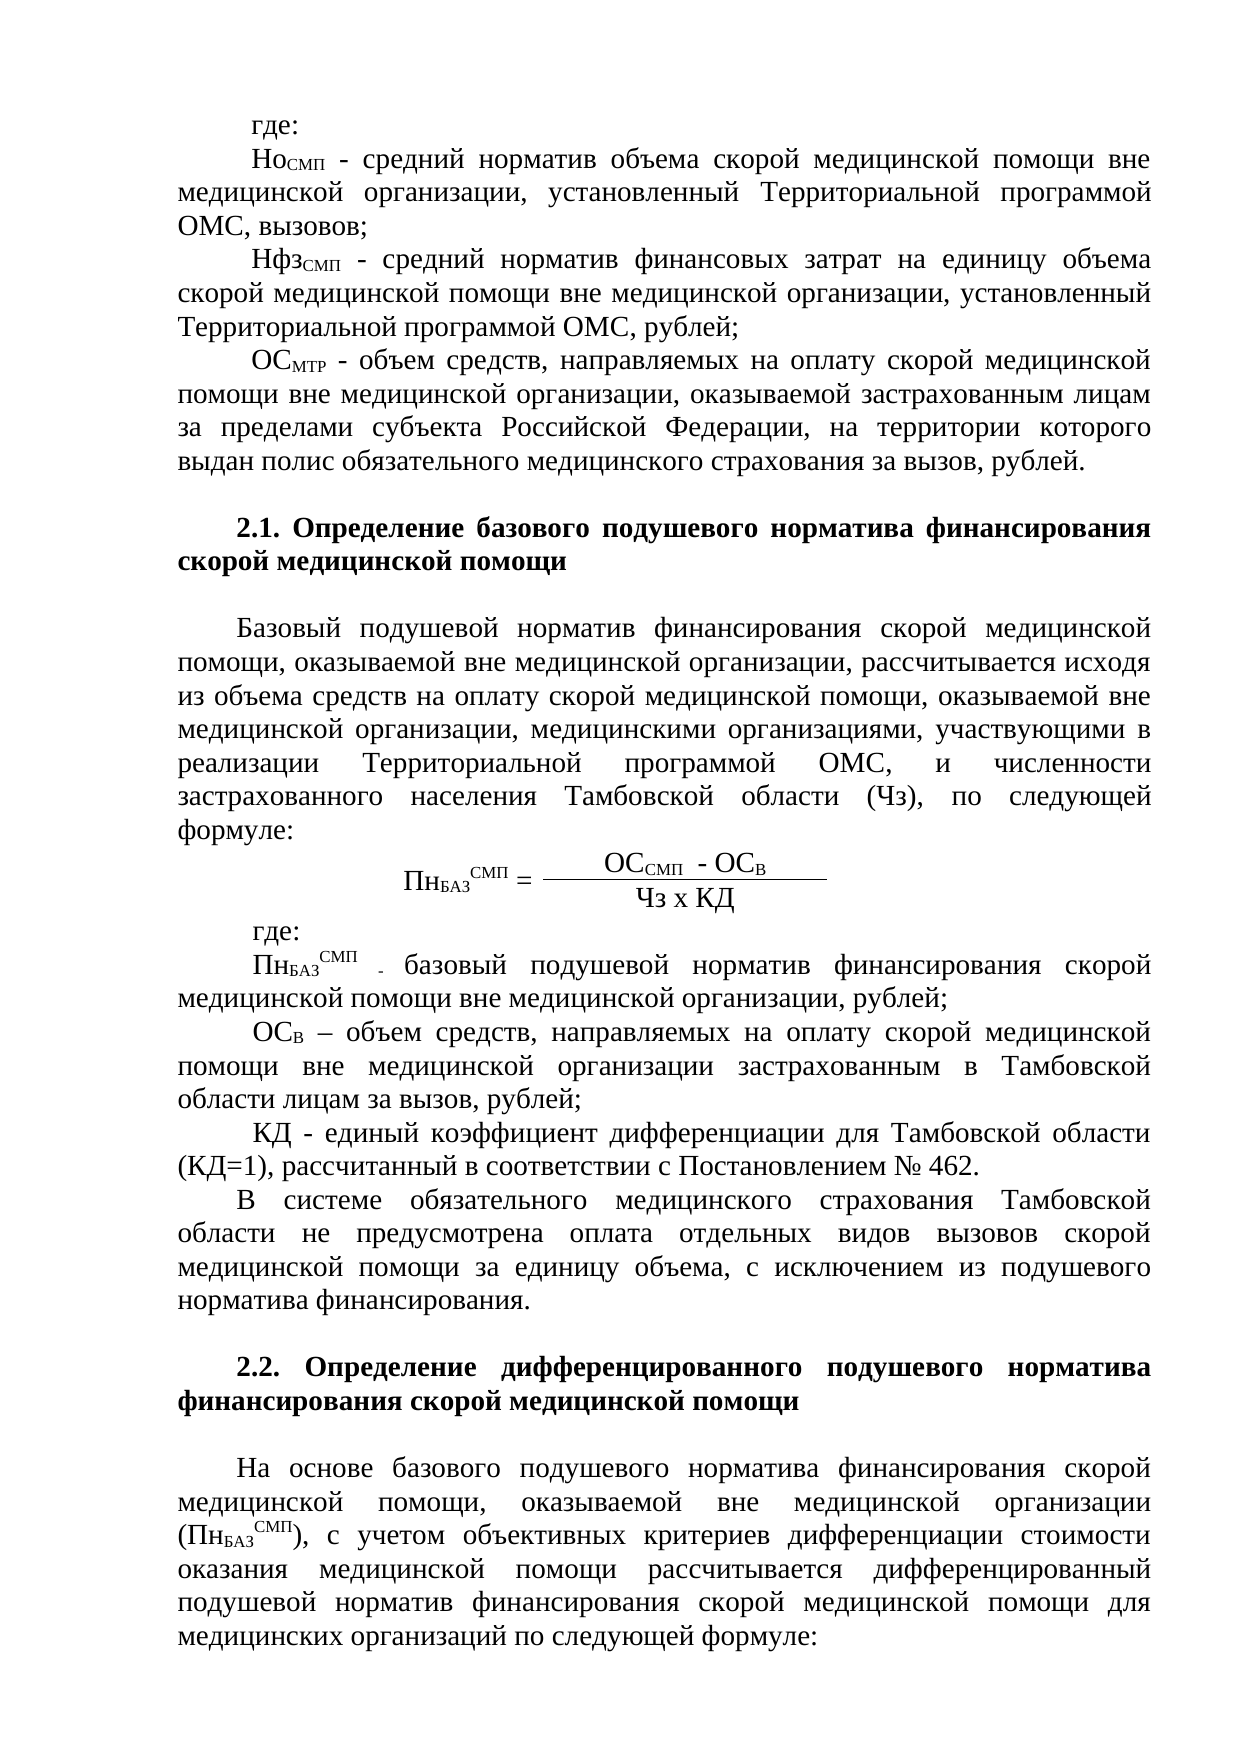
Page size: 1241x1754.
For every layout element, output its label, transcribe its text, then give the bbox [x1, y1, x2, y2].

text ПнБАЗСМП - базовый подушевой норматив финансирования скорой медицинской помощи вне медицинской организации, рублей; [177, 947, 1152, 1014]
text 2.1. Определение базового подушевого норматива финансирования скорой медицинской помощи [177, 510, 1152, 577]
text КД - единый коэффициент дифференциации для Тамбовской области (КД=1), рассчитанный в соответствии с Постановлением № 462. [177, 1115, 1152, 1182]
text ОСМТР - объем средств, направляемых на оплату скорой медицинской помощи вне медицинской организации, оказываемой застрахованным лицам за пределами субъекта Российской Федерации, на территории которого выдан полис обязательного медицинского страхования за вызов, рублей. [177, 342, 1152, 476]
table_cell Чз х КД [543, 880, 827, 913]
text В системе обязательного медицинского страхования Тамбовской области не предусмотрена оплата отдельных видов вызовов скорой медицинской помощи за единицу объема, с исключением из подушевого норматива финансирования. [177, 1182, 1152, 1316]
text 2.2. Определение дифференцированного подушевого норматива финансирования скорой медицинской помощи [177, 1349, 1152, 1417]
table_header ОССМП - ОСВ [543, 845, 827, 879]
table_header ПнБАЗСМП = [369, 845, 543, 913]
text На основе базового подушевого норматива финансирования скорой медицинской помощи, оказываемой вне медицинской организации (ПнБАЗСМП), с учетом объективных критериев дифференциации стоимости оказания медицинской помощи рассчитывается дифференцированный подушевой норматив финансирования скорой медицинской помощи для медицинских организаций по следующей формуле: [177, 1450, 1152, 1651]
text ОСВ – объем средств, направляемых на оплату скорой медицинской помощи вне медицинской организации застрахованным в Тамбовской области лицам за вызов, рублей; [177, 1014, 1152, 1115]
text НоСМП - средний норматив объема скорой медицинской помощи вне медицинской организации, установленный Территориальной программой ОМС, вызовов; [177, 141, 1152, 242]
text где: [177, 913, 1152, 947]
text НфзСМП - средний норматив финансовых затрат на единицу объема скорой медицинской помощи вне медицинской организации, установленный Территориальной программой ОМС, рублей; [177, 242, 1152, 342]
text где: [177, 107, 1152, 141]
text Базовый подушевой норматив финансирования скорой медицинской помощи, оказываемой вне медицинской организации, рассчитывается исходя из объема средств на оплату скорой медицинской помощи, оказываемой вне медицинской организации, медицинскими организациями, участвующими в реализации Территориальной программой ОМС, и численности застрахованного населения Тамбовской области (Чз), по следующей формуле: [177, 611, 1152, 845]
